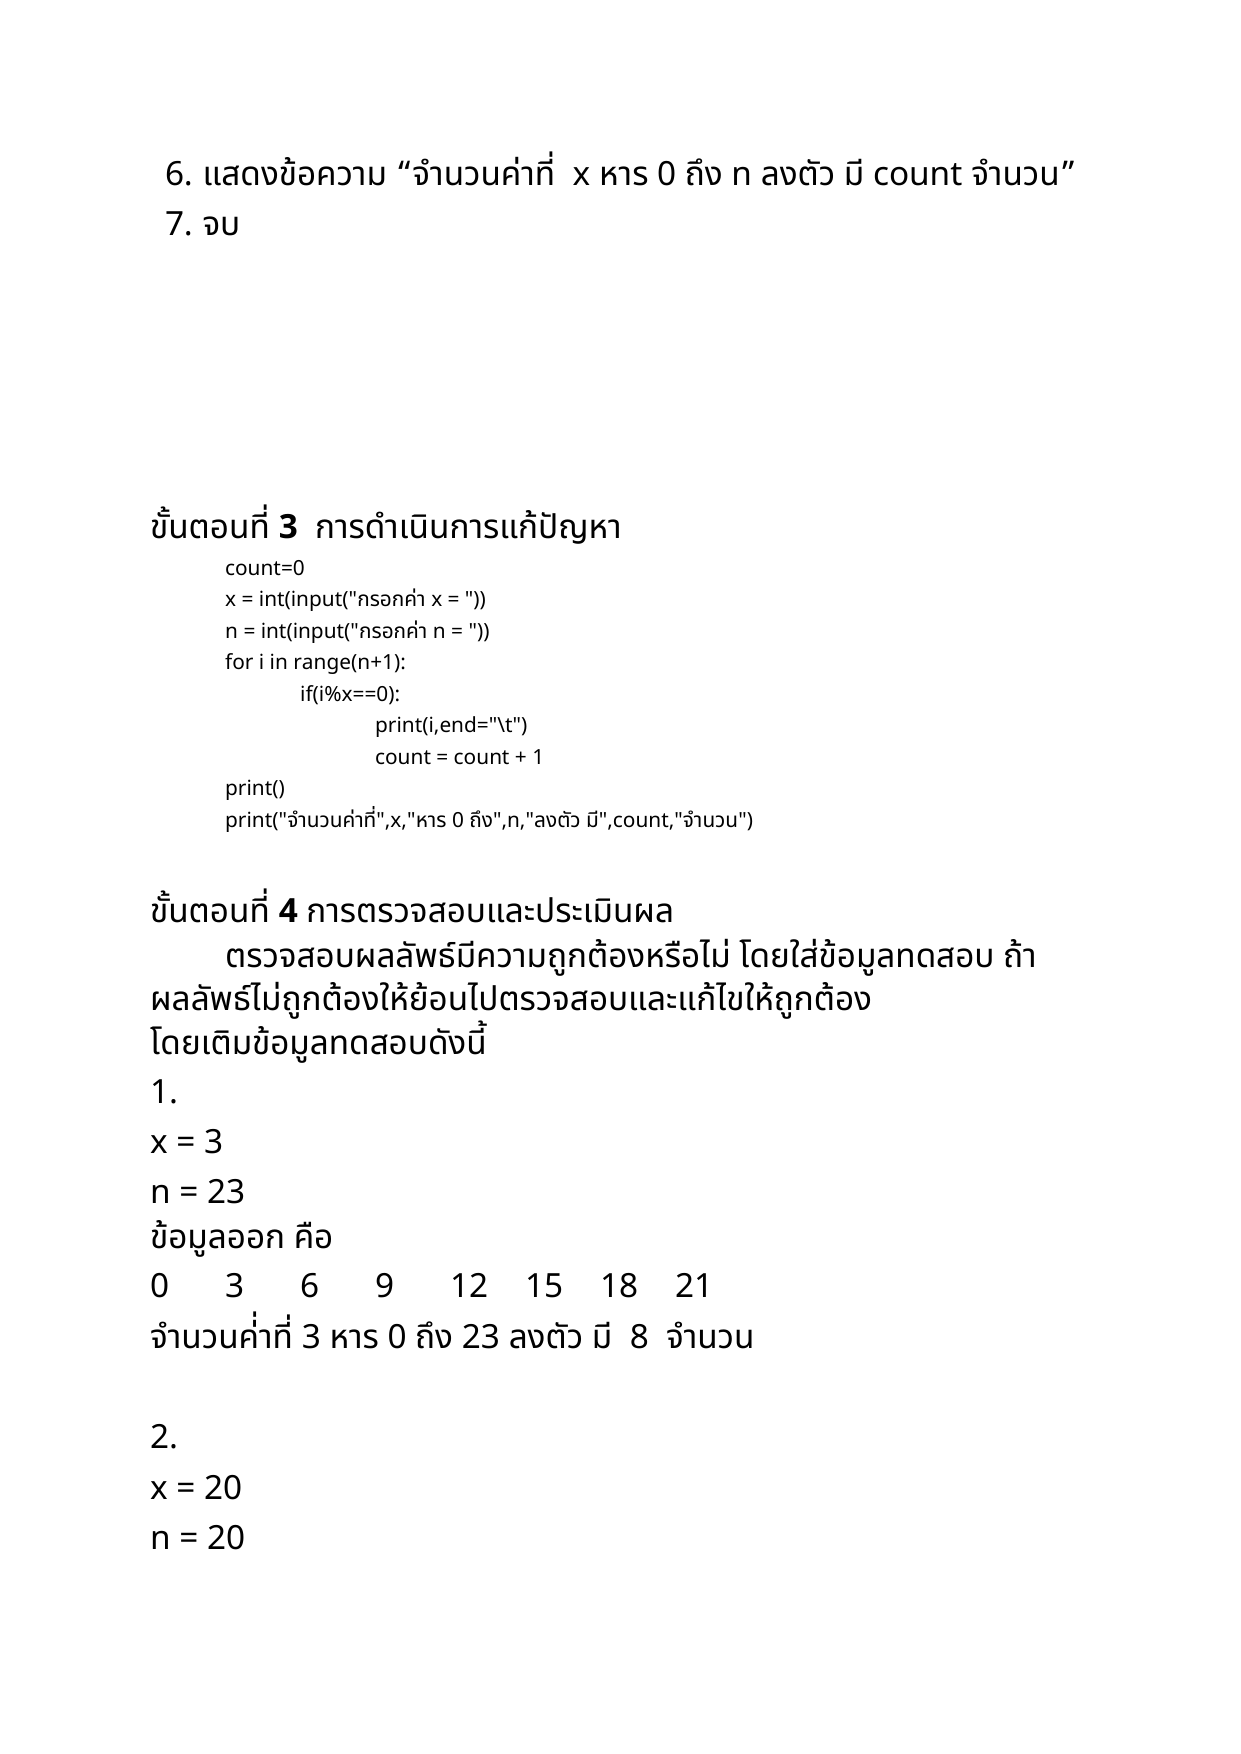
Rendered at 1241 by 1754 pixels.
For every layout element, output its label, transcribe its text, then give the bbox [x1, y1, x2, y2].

text x = 20 [150, 1464, 1090, 1514]
text ข้อมูลออก คือ [150, 1219, 1090, 1262]
text n = 20 [150, 1514, 1090, 1565]
text จำนวนค่่าที่ 3 หาร 0 ถึง 23 ลงตัว มี 8 จำนวน [150, 1313, 1090, 1363]
text 0 3 6 9 12 15 18 21 [150, 1262, 1090, 1313]
text count=0 x = int(input("กรอกค่า x = ")) n = int(input("กรอกค่า n = ")) for i in range(n+1): if(i%x==0): print(i,end="\t") count = count + 1 print() print("จำนวนค่าที่",x,"หาร 0 ถึง",n,"ลงตัว มี",count,"จำนวน") [225, 553, 1090, 836]
text ขั้นตอนที่ 4 การตรวจสอบและประเมินผล [150, 887, 1090, 937]
list จบ [165, 200, 1090, 251]
text n = 23 [150, 1168, 1090, 1219]
text x = 3 [150, 1118, 1090, 1168]
text ตรวจสอบผลลัพธ์มีความถูกต้องหรือไม่ โดยใส่ข้อมูลทดสอบ ถ้าผลลัพธ์ไม่ถูกต้องให้ย้อนไปตรวจสอบและแก้ไขให้ถูกต้อง [150, 937, 1090, 1024]
text ขั้นตอนที่ 3 การดำเนินการแก้ปัญหา [150, 503, 1090, 553]
list แสดงข้อความ “จำนวนค่าที่ x หาร 0 ถึง n ลงตัว มี count จำนวน” [165, 150, 1090, 200]
text 2. [150, 1413, 1090, 1464]
text โดยเติมข้อมูลทดสอบดังนี้ [150, 1024, 1090, 1068]
